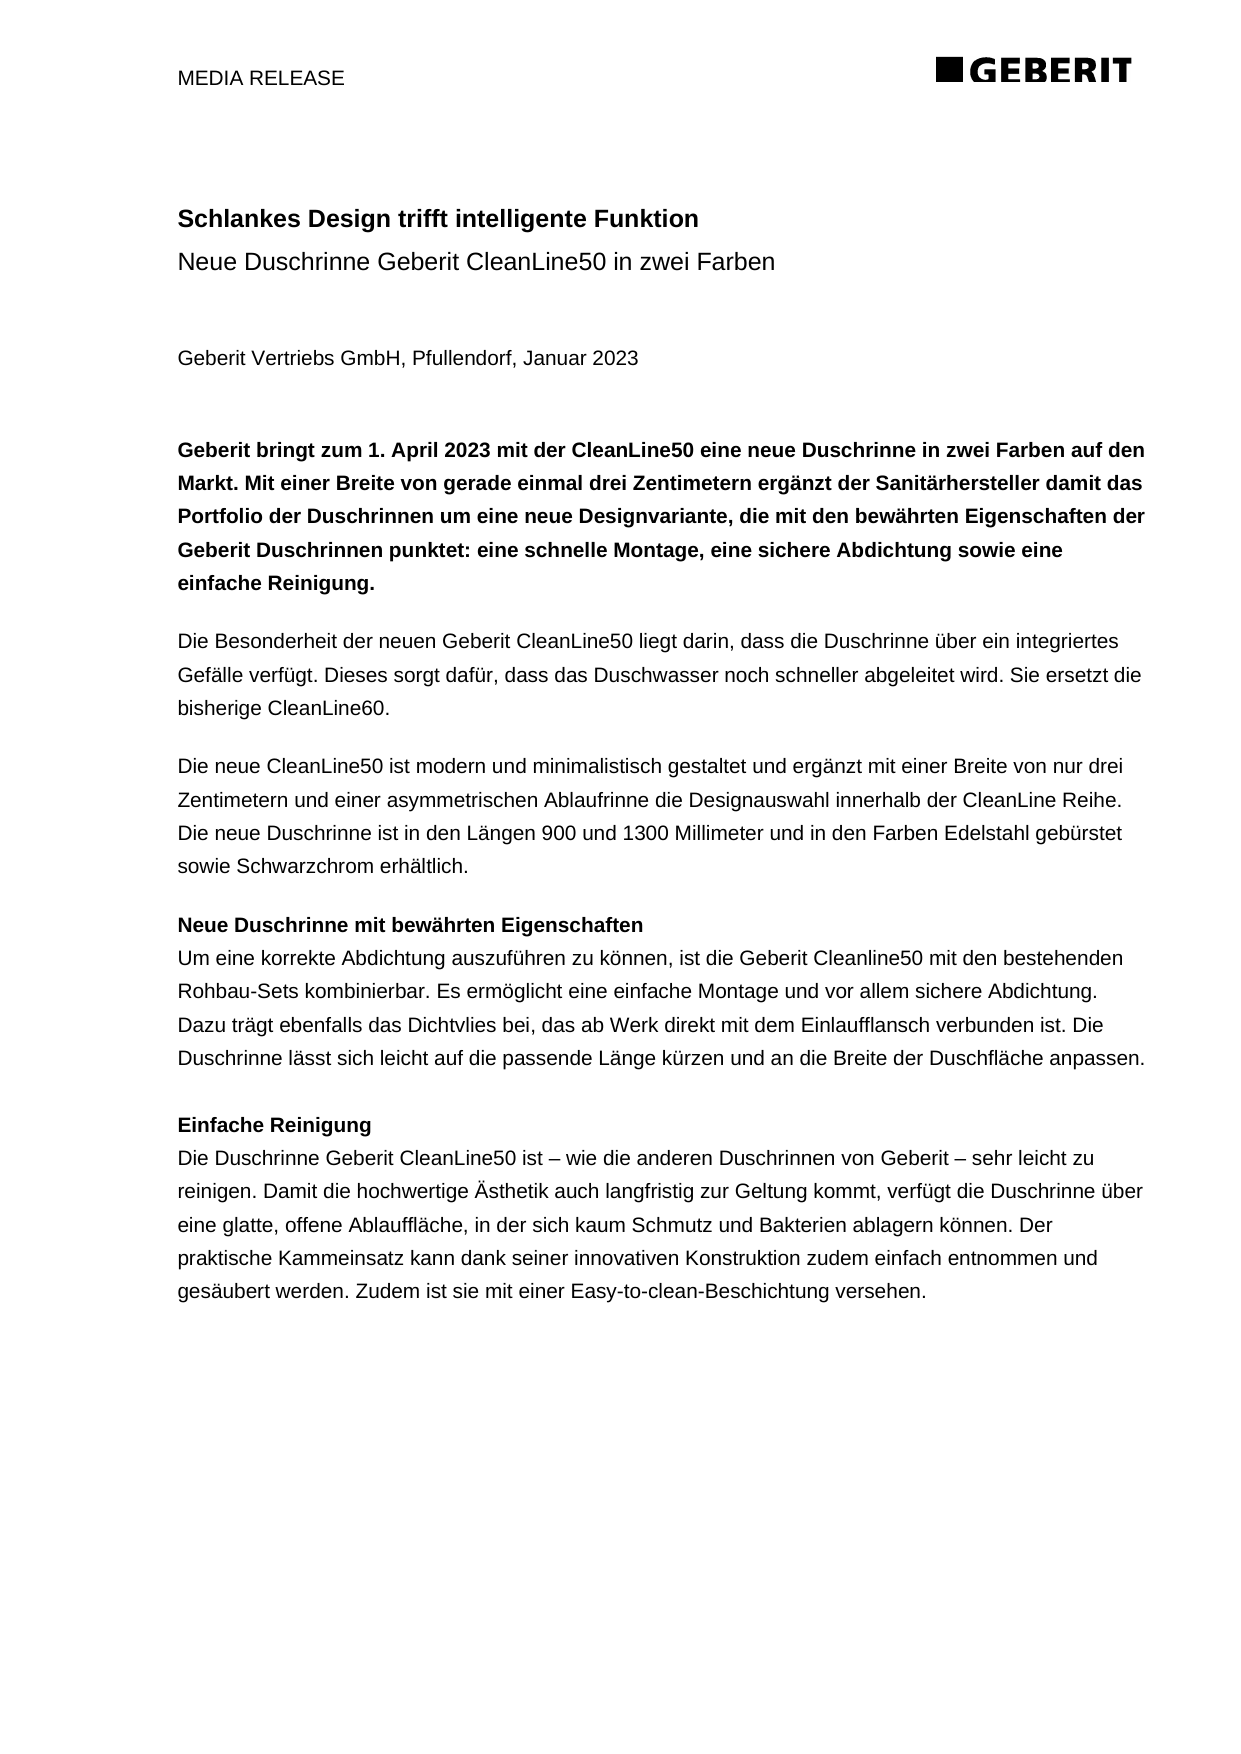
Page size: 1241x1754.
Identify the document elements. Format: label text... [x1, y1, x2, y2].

text Schlankes Design trifft intelligente Funktion [177, 204, 1152, 233]
text Geberit Vertriebs GmbH, Pfullendorf, Januar 2023 [177, 339, 1152, 372]
subtitle Neue Duschrinne Geberit CleanLine50 in zwei Farben [177, 247, 1152, 276]
text Neue Duschrinne mit bewährten Eigenschaften Um eine korrekte Abdichtung auszuführen zu können, ist die Geberit Cleanline50 mit den bestehenden Rohbau-Sets kombinierbar. Es ermöglicht eine einfache Montage und vor allem sichere Abdichtung. Dazu trägt ebenfalls das Dichtvlies bei, das ab Werk direkt mit dem Einlaufflansch verbunden ist. Die Duschrinne lässt sich leicht auf die passende Länge kürzen und an die Breite der Duschfläche anpassen. Einfache Reinigung Die Duschrinne Geberit CleanLine50 ist – wie die anderen Duschrinnen von Geberit – sehr leicht zu reinigen. Damit die hochwertige Ästhetik auch langfristig zur Geltung kommt, verfügt die Duschrinne über eine glatte, offene Ablauffläche, in der sich kaum Schmutz und Bakterien ablagern können. Der praktische Kammeinsatz kann dank seiner innovativen Konstruktion zudem einfach entnommen und gesäubert werden. Zudem ist sie mit einer Easy-to-clean-Beschichtung versehen. [177, 906, 1152, 1306]
text Die neue CleanLine50 ist modern und minimalistisch gestaltet und ergänzt mit einer Breite von nur drei Zentimetern und einer asymmetrischen Ablaufrinne die Designauswahl innerhalb der CleanLine Reihe. Die neue Duschrinne ist in den Längen 900 und 1300 Millimeter und in den Farben Edelstahl gebürstet sowie Schwarzchrom erhältlich. [177, 747, 1152, 881]
text Geberit bringt zum 1. April 2023 mit der CleanLine50 eine neue Duschrinne in zwei Farben auf den Markt. Mit einer Breite von gerade einmal drei Zentimetern ergänzt der Sanitärhersteller damit das Portfolio der Duschrinnen um eine neue Designvariante, die mit den bewährten Eigenschaften der Geberit Duschrinnen punktet: eine schnelle Montage, eine sichere Abdichtung sowie eine einfache Reinigung. [177, 397, 1152, 597]
picture [935, 56, 1132, 82]
text Die Besonderheit der neuen Geberit CleanLine50 liegt darin, dass die Duschrinne über ein integriertes Gefälle verfügt. Dieses sorgt dafür, dass das Duschwasser noch schneller abgeleitet wird. Sie ersetzt die bisherige CleanLine60. [177, 622, 1152, 722]
